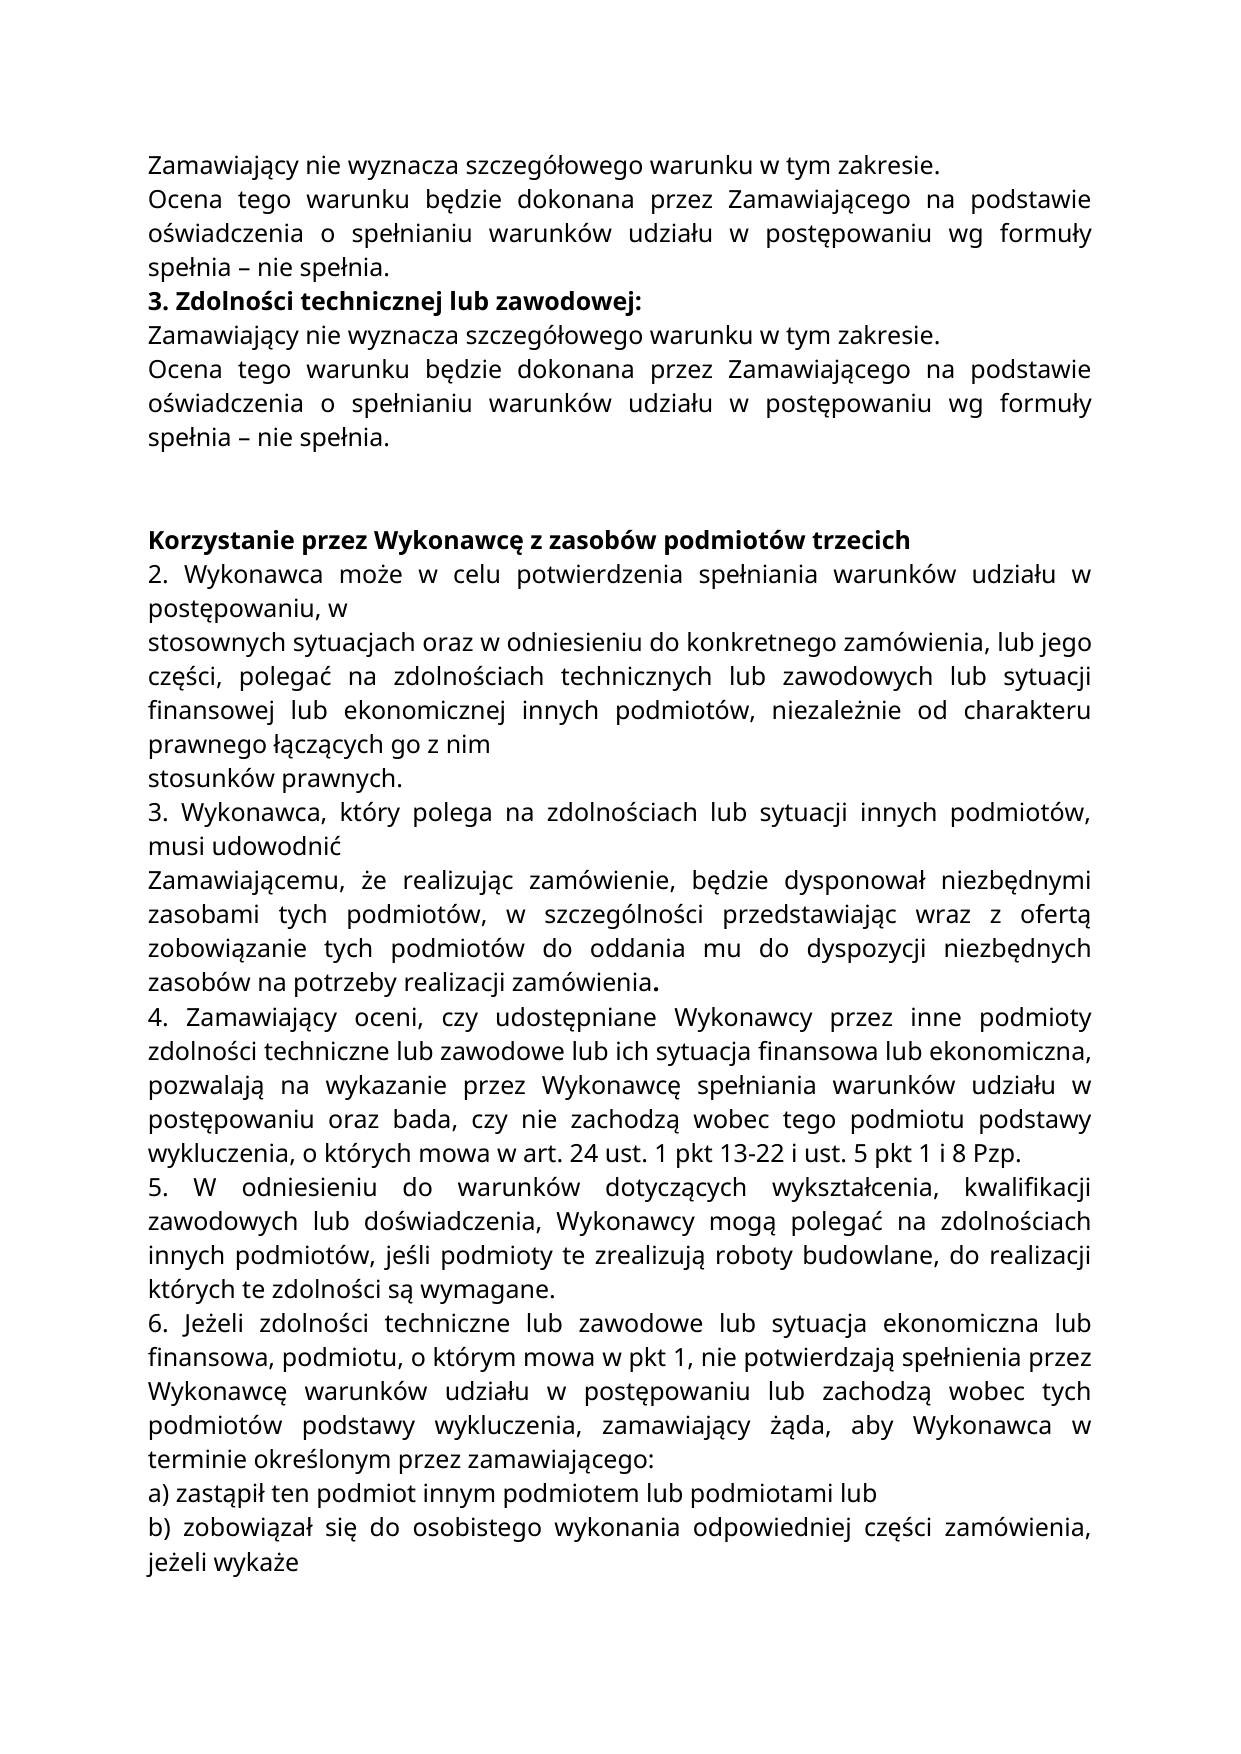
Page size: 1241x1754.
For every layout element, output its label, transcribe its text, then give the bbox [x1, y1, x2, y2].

text 3. Wykonawca, który polega na zdolnościach lub sytuacji innych podmiotów, musi udowodnić [148, 795, 1093, 863]
text 5. W odniesieniu do warunków dotyczących wykształcenia, kwalifikacji zawodowych lub doświadczenia, Wykonawcy mogą polegać na zdolnościach innych podmiotów, jeśli podmioty te zrealizują roboty budowlane, do realizacji których te zdolności są wymagane. [148, 1169, 1093, 1306]
text 2. Wykonawca może w celu potwierdzenia spełniania warunków udziału w postępowaniu, w [148, 556, 1093, 624]
text a) zastąpił ten podmiot innym podmiotem lub podmiotami lub [148, 1476, 1093, 1510]
text Zamawiającemu, że realizując zamówienie, będzie dysponował niezbędnymi zasobami tych podmiotów, w szczególności przedstawiając wraz z ofertą zobowiązanie tych podmiotów do oddania mu do dyspozycji niezbędnych zasobów na potrzeby realizacji zamówienia. [148, 863, 1093, 999]
text b) zobowiązał się do osobistego wykonania odpowiedniej części zamówienia, jeżeli wykaże [148, 1510, 1093, 1578]
text stosunków prawnych. [148, 761, 1093, 795]
text stosownych sytuacjach oraz w odniesieniu do konkretnego zamówienia, lub jego części, polegać na zdolnościach technicznych lub zawodowych lub sytuacji finansowej lub ekonomicznej innych podmiotów, niezależnie od charakteru prawnego łączących go z nim [148, 624, 1093, 761]
text Zamawiający nie wyznacza szczegółowego warunku w tym zakresie. [148, 148, 1093, 182]
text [148, 182, 1093, 284]
text Korzystanie przez Wykonawcę z zasobów podmiotów trzecich [148, 522, 1093, 556]
text 6. Jeżeli zdolności techniczne lub zawodowe lub sytuacja ekonomiczna lub finansowa, podmiotu, o którym mowa w pkt 1, nie potwierdzają spełnienia przez Wykonawcę warunków udziału w postępowaniu lub zachodzą wobec tych podmiotów podstawy wykluczenia, zamawiający żąda, aby Wykonawca w terminie określonym przez zamawiającego: [148, 1306, 1093, 1476]
text Zamawiający nie wyznacza szczegółowego warunku w tym zakresie. [148, 318, 1093, 352]
text 4. Zamawiający oceni, czy udostępniane Wykonawcy przez inne podmioty zdolności techniczne lub zawodowe lub ich sytuacja finansowa lub ekonomiczna, pozwalają na wykazanie przez Wykonawcę spełniania warunków udziału w postępowaniu oraz bada, czy nie zachodzą wobec tego podmiotu podstawy wykluczenia, o których mowa w art. 24 ust. 1 pkt 13-22 i ust. 5 pkt 1 i 8 Pzp. [148, 999, 1093, 1169]
text 3. Zdolności technicznej lub zawodowej: [148, 284, 1093, 318]
